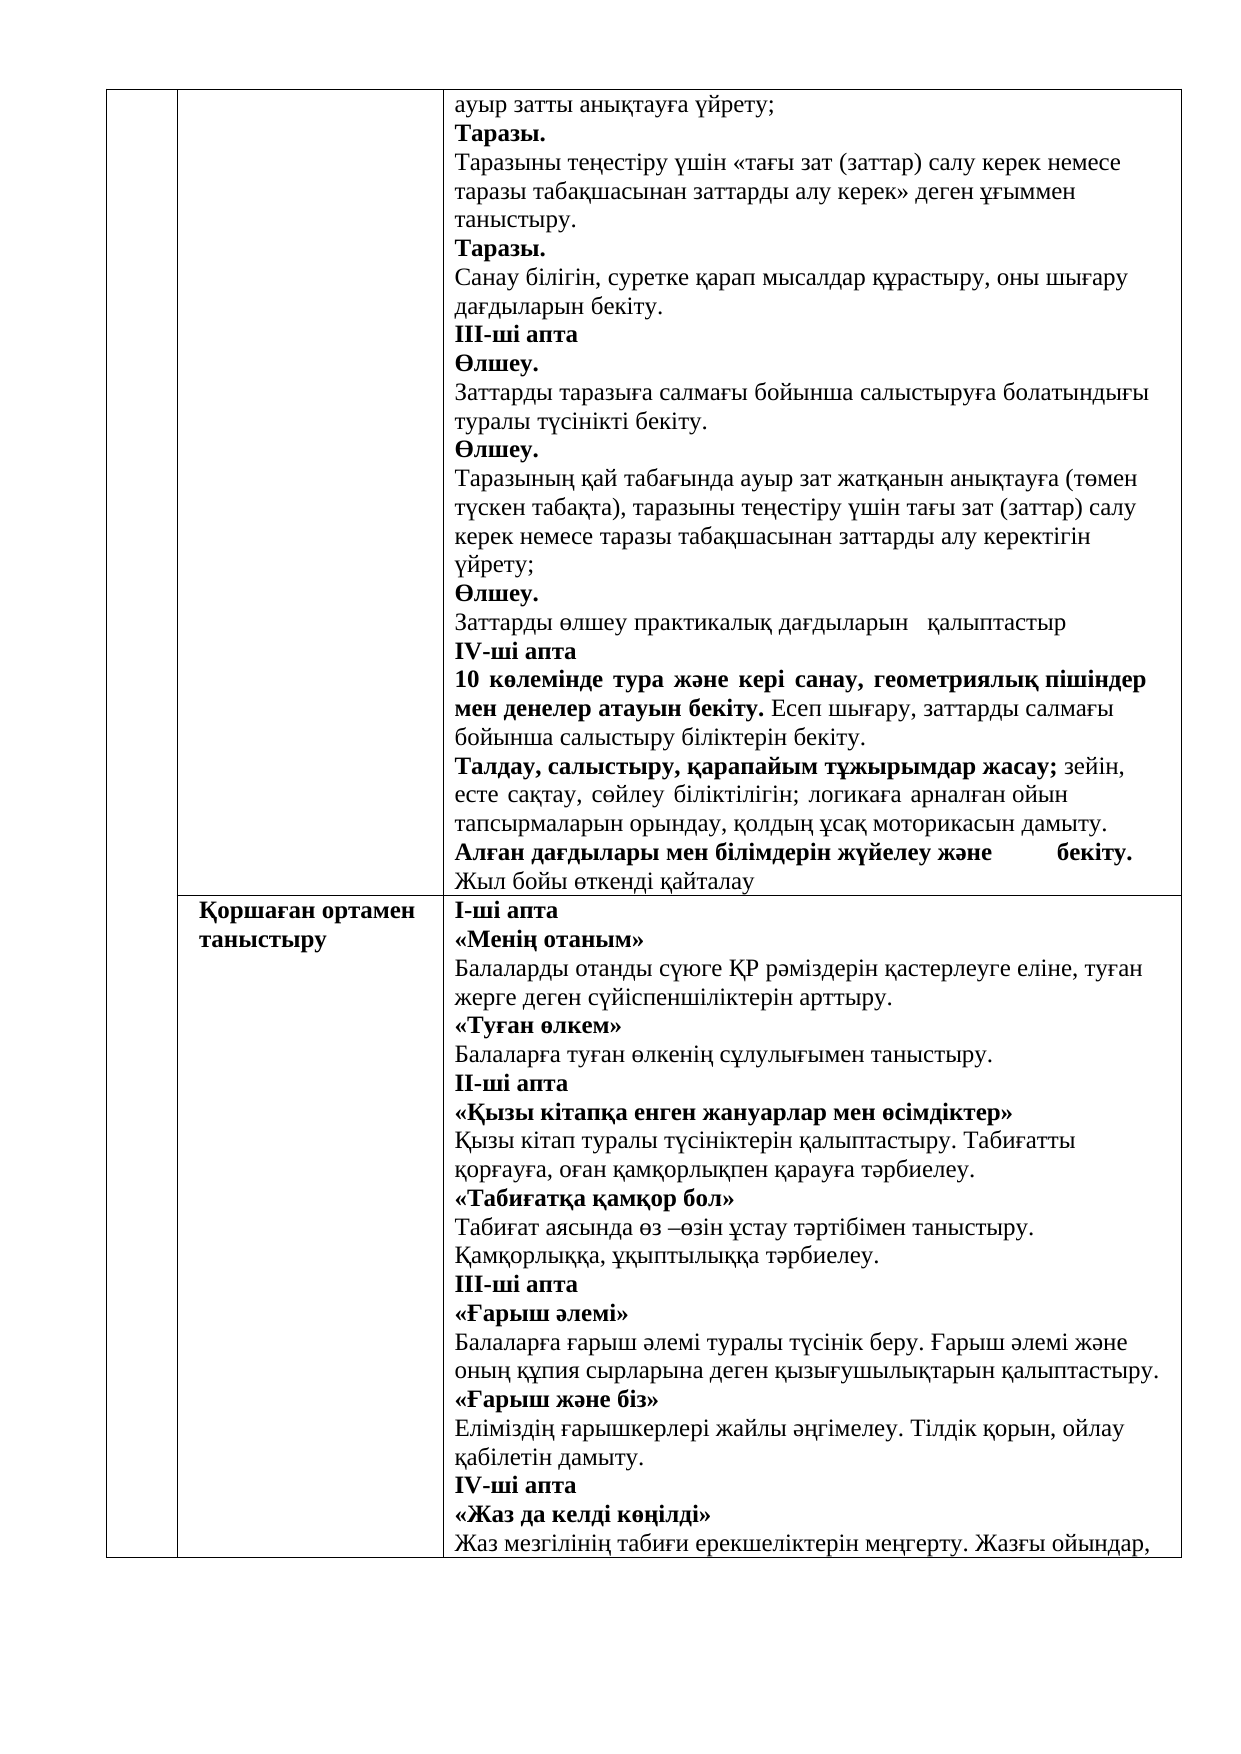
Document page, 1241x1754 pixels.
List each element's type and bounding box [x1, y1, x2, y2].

table_cell [178, 90, 443, 894]
table_cell [178, 896, 443, 1557]
table_cell [444, 896, 1181, 1557]
table_cell [444, 90, 1181, 894]
